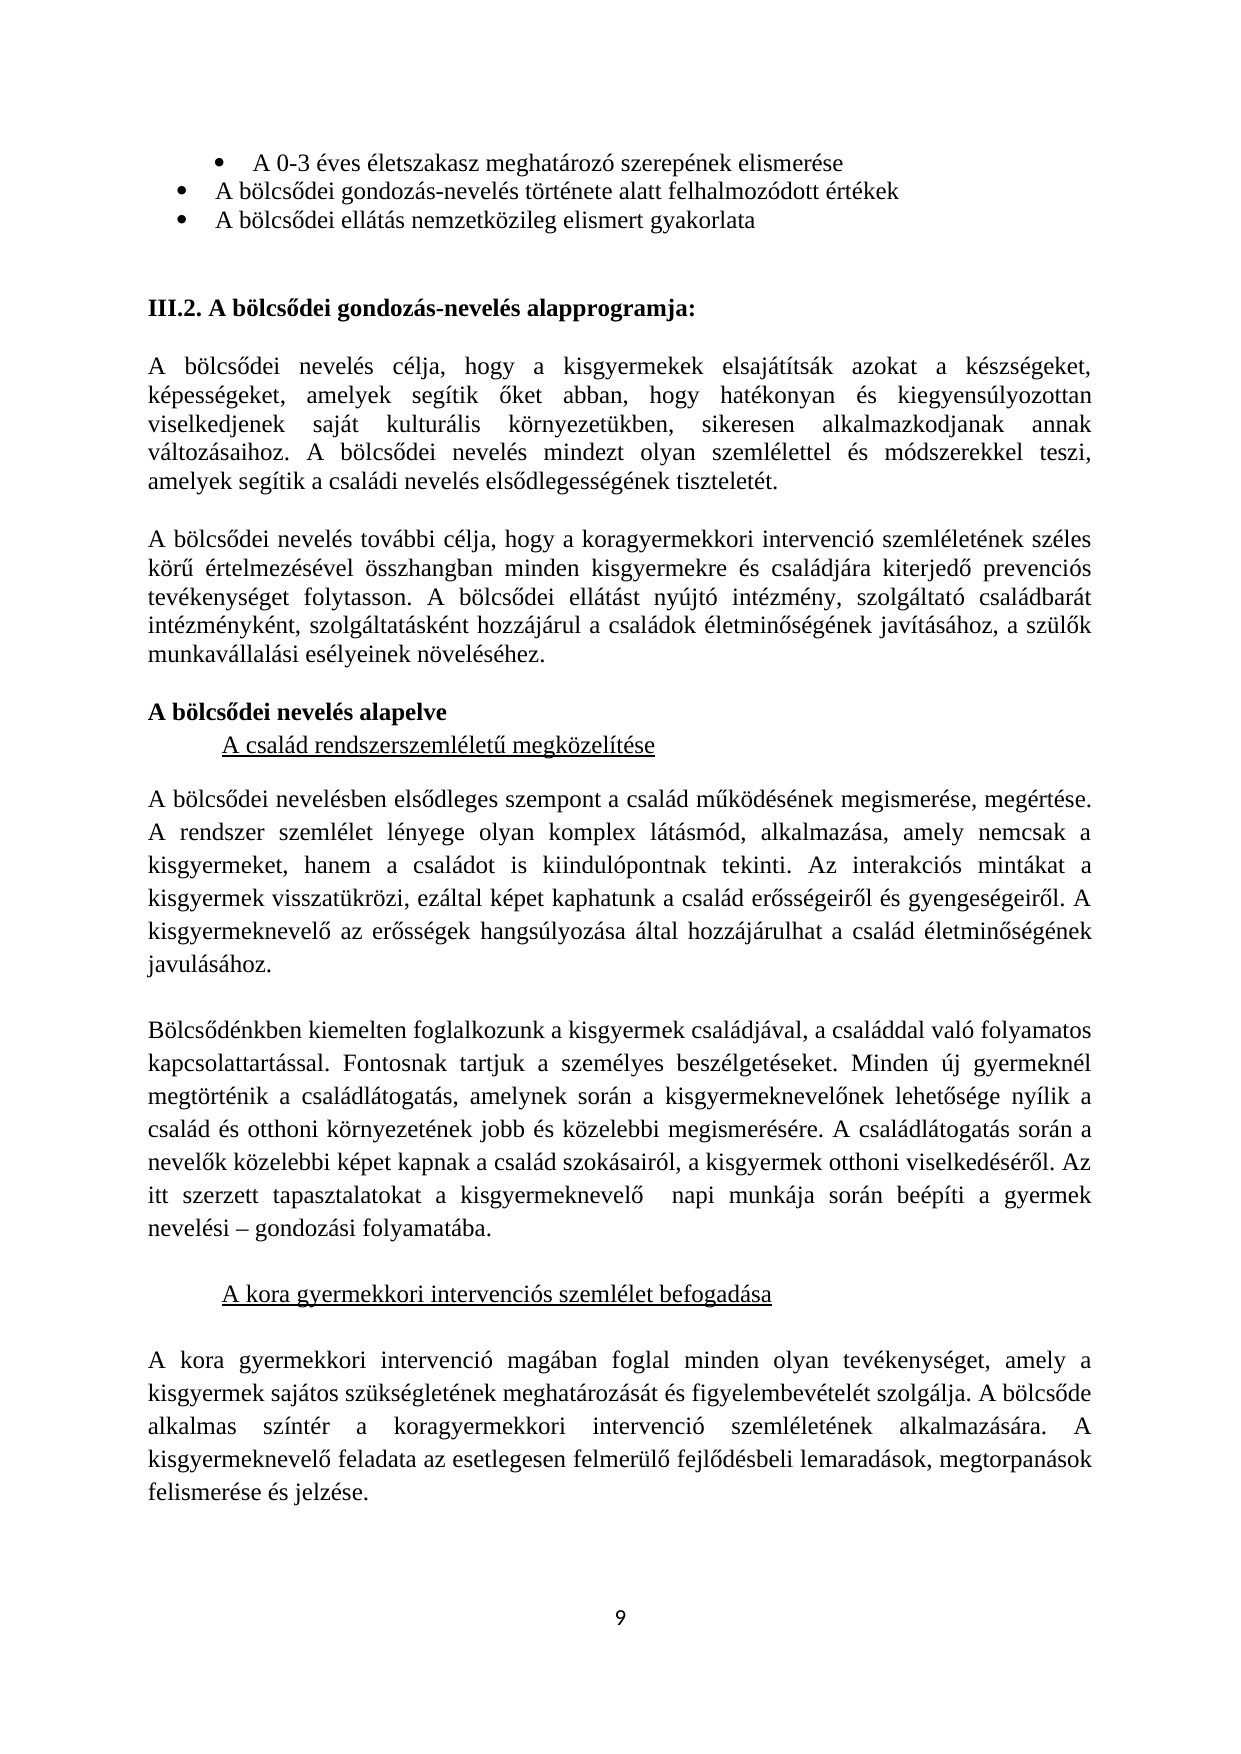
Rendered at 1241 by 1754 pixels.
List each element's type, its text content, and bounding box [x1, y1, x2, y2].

text A bölcsődei nevelésben elsődleges szempont a család működésének megismerése, megértése. A rendszer szemlélet lényege olyan komplex látásmód, alkalmazása, amely nemcsak a kisgyermeket, hanem a családot is kiindulópontnak tekinti. Az interakciós mintákat a kisgyermek visszatükrözi, ezáltal képet kaphatunk a család erősségeiről és gyengeségeiről. A kisgyermeknevelő az erősségek hangsúlyozása által hozzájárulhat a család életminőségének javulásához. [148, 784, 1092, 978]
list A bölcsődei gondozás-nevelés története alatt felhalmozódott értékek [177, 176, 1092, 205]
text A bölcsődei nevelés alapelve [148, 697, 1092, 726]
text A bölcsődei nevelés célja, hogy a kisgyermekek elsajátítsák azokat a készségeket, képességeket, amelyek segítik őket abban, hogy hatékonyan és kiegyensúlyozottan viselkedjenek saját kulturális környezetükben, sikeresen alkalmazkodjanak annak változásaihoz. A bölcsődei nevelés mindezt olyan szemlélettel és módszerekkel teszi, amelyek segítik a családi nevelés elsődlegességének tiszteletét. [148, 351, 1092, 495]
list A 0-3 éves életszakasz meghatározó szerepének elismerése [215, 148, 1092, 176]
list A bölcsődei ellátás nemzetközileg elismert gyakorlata [177, 205, 1092, 234]
text A kora gyermekkori intervenció magában foglal minden olyan tevékenységet, amely a kisgyermek sajátos szükségletének meghatározását és figyelembevételét szolgálja. A bölcsőde alkalmas színtér a koragyermekkori intervenció szemléletének alkalmazására. A kisgyermeknevelő feladata az esetlegesen felmerülő fejlődésbeli lemaradások, megtorpanások felismerése és jelzése. [148, 1345, 1092, 1506]
text A család rendszerszemléletű megközelítése [148, 730, 1092, 759]
text A bölcsődei nevelés további célja, hogy a koragyermekkori intervenció szemléletének széles körű értelmezésével összhangban minden kisgyermekre és családjára kiterjedő prevenciós tevékenységet folytasson. A bölcsődei ellátást nyújtó intézmény, szolgáltató családbarát intézményként, szolgáltatásként hozzájárul a családok életminőségének javításához, a szülők munkavállalási esélyeinek növeléséhez. [148, 524, 1092, 668]
text Bölcsődénkben kiemelten foglalkozunk a kisgyermek családjával, a családdal való folyamatos kapcsolattartással. Fontosnak tartjuk a személyes beszélgetéseket. Minden új gyermeknél megtörténik a családlátogatás, amelynek során a kisgyermeknevelőnek lehetősége nyílik a család és otthoni környezetének jobb és közelebbi megismerésére. A családlátogatás során a nevelők közelebbi képet kapnak a család szokásairól, a kisgyermek otthoni viselkedéséről. Az itt szerzett tapasztalatokat a kisgyermeknevelő napi munkája során beépíti a gyermek nevelési – gondozási folyamatába. [148, 1015, 1092, 1242]
text A kora gyermekkori intervenciós szemlélet befogadása [148, 1279, 1092, 1308]
text III.2. A bölcsődei gondozás-nevelés alapprogramja: [148, 293, 1092, 322]
